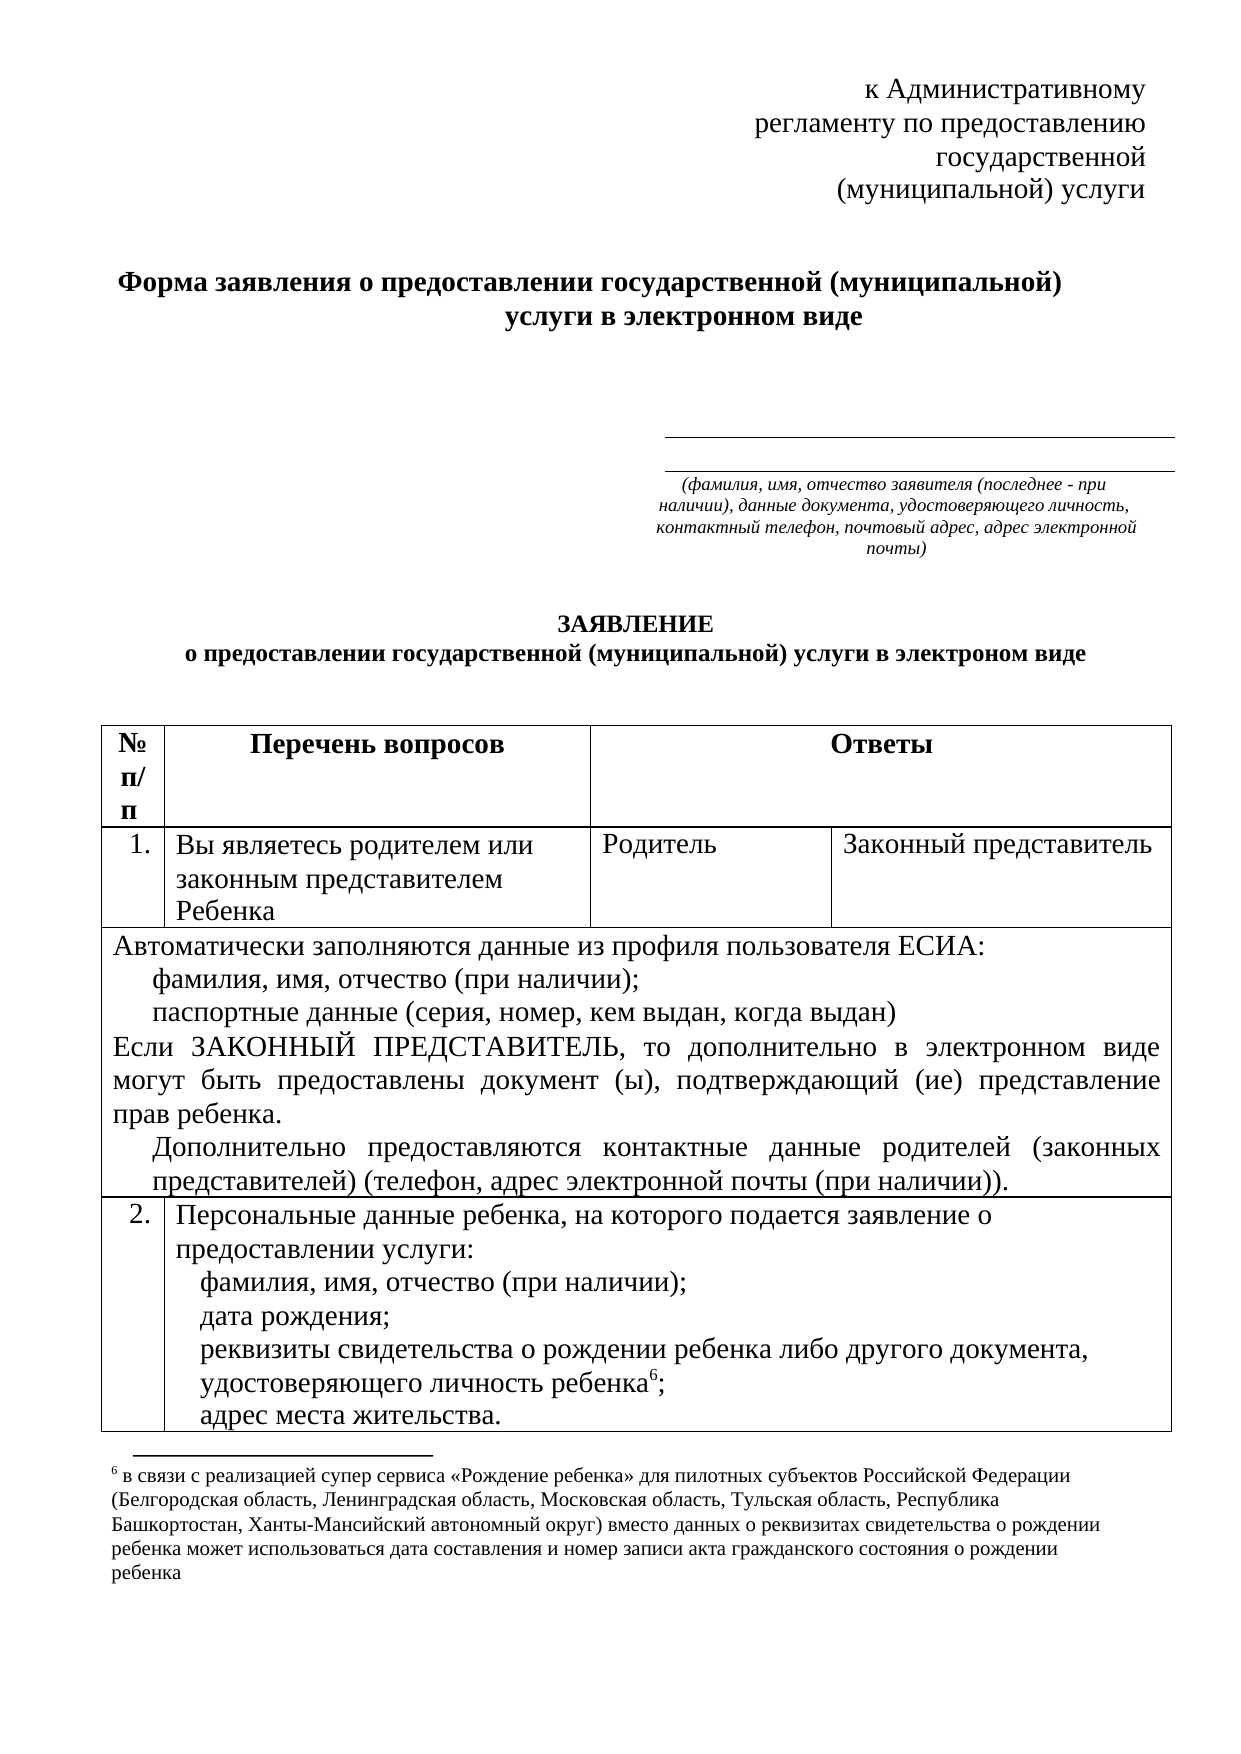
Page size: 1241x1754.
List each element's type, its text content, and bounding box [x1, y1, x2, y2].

table_cell Законный представитель [832, 828, 1171, 927]
text о предоставлении государственной (муниципальной) услуги в электроном виде [90, 638, 1181, 667]
text ЗАЯВЛЕНИЕ [90, 609, 1181, 638]
text к Административному регламенту по предоставлению государственной [699, 72, 1146, 172]
text (муниципальной) услуги [111, 172, 1145, 206]
table_cell 2. [102, 1198, 164, 1431]
text контактный телефон, почтовый адрес, адрес электронной почты) [648, 516, 1144, 559]
table_cell Родитель [591, 828, 831, 927]
table_header Ответы [591, 726, 1171, 826]
text 6 в связи с реализацией супер сервиса «Рождение ребенка» для пилотных субъектов Российской Федерации (Белгородская область, Ленинградская область, Московская область, Тульская область, Республика Башкортостан, Ханты-Мансийский автономный округ) вместо данных о реквизитах свидетельства о рождении ребенка может использоваться дата составления и номер записи акта гражданского состояния о рождении ребенка [111, 1463, 1122, 1584]
table_cell Автоматически заполняются данные из профиля пользователя ЕСИА: фамилия, имя, отчество (при наличии); паспортные данные (серия, номер, кем выдан, когда выдан) Если ЗАКОННЫЙ ПРЕДСТАВИТЕЛЬ, то дополнительно в электронном виде могут быть предоставлены документ (ы), подтверждающий (ие) представление прав ребенка. Дополнительно предоставляются контактные данные родителей (законных представителей) (телефон, адрес электронной почты (при наличии)). [102, 928, 1171, 1196]
subtitle Форма заявления о предоставлении государственной (муниципальной) услуги в электронном виде [117, 264, 1142, 332]
table_header № п/ п [102, 726, 164, 826]
text (фамилия, имя, отчество заявителя (последнее - при наличии), данные документа, удостоверяющего личность, [644, 466, 1144, 516]
table_header Перечень вопросов [165, 726, 590, 826]
table_cell Персональные данные ребенка, на которого подается заявление о предоставлении услуги: фамилия, имя, отчество (при наличии); дата рождения; реквизиты свидетельства о рождении ребенка либо другого документа, удостоверяющего личность ребенка6; адрес места жительства. [165, 1198, 1171, 1431]
table_cell 1. [102, 828, 164, 927]
table_cell Вы являетесь родителем или законным представителем Ребенка [165, 828, 590, 927]
